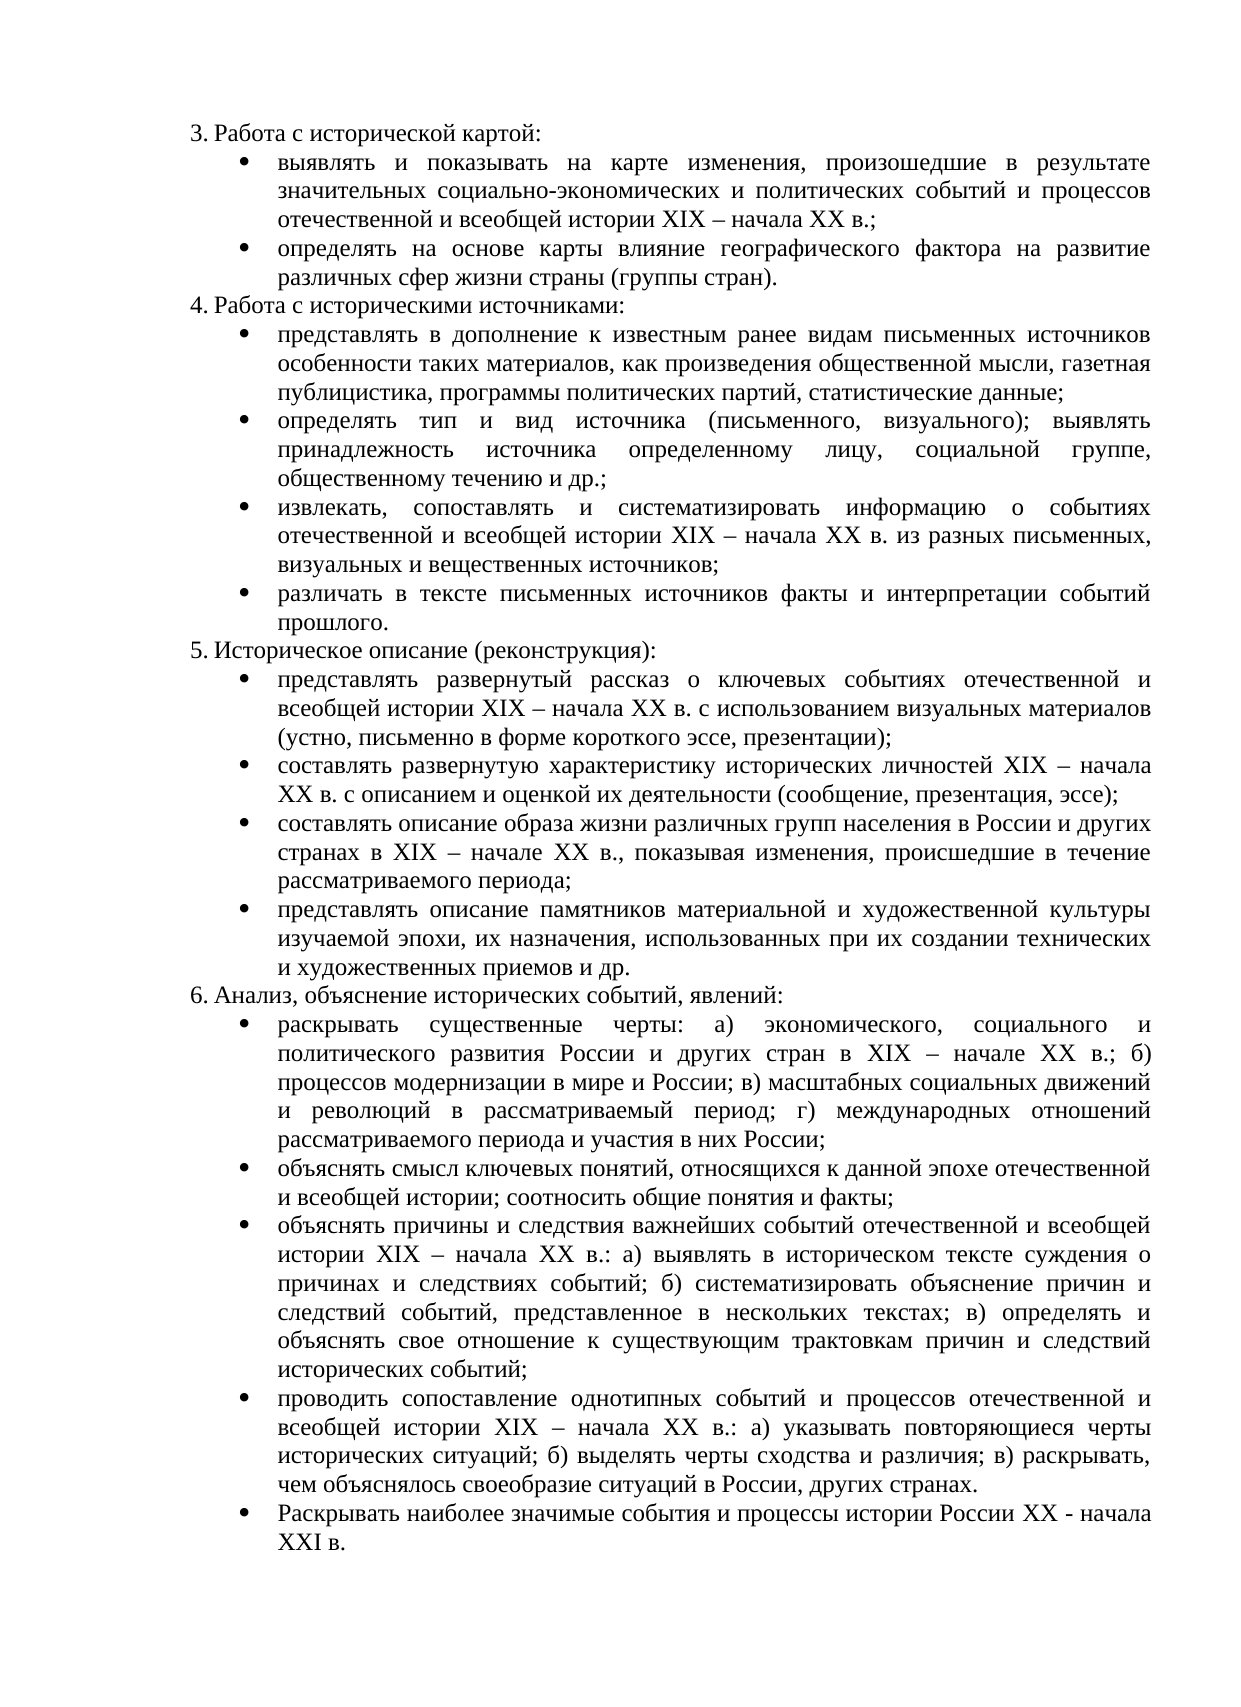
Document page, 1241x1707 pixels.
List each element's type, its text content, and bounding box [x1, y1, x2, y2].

text 3. Работа с исторической картой: [190, 118, 1152, 147]
list выявлять и показывать на карте изменения, произошедшие в результате значительных социально-экономических и политических событий и процессов отечественной и всеобщей истории XIX – начала XX в.; [240, 147, 1152, 233]
list раскрывать существенные черты: а) экономического, социального и политического развития России и других стран в XIX – начале XX в.; б) процессов модернизации в мире и России; в) масштабных социальных движений и революций в рассматриваемый период; г) международных отношений рассматриваемого периода и участия в них России; [240, 1009, 1152, 1153]
list проводить сопоставление однотипных событий и процессов отечественной и всеобщей истории XIX – начала XX в.: а) указывать повторяющиеся черты исторических ситуаций; б) выделять черты сходства и различия; в) раскрывать, чем объяснялось своеобразие ситуаций в России, других странах. [240, 1383, 1152, 1498]
text 6. Анализ, объяснение исторических событий, явлений: [190, 981, 1152, 1009]
list представлять в дополнение к известным ранее видам письменных источников особенности таких материалов, как произведения общественной мысли, газетная публицистика, программы политических партий, статистические данные; [240, 319, 1152, 406]
text 4. Работа с историческими источниками: [190, 291, 1152, 319]
text 5. Историческое описание (реконструкция): [190, 636, 1152, 664]
list представлять развернутый рассказ о ключевых событиях отечественной и всеобщей истории XIX – начала XX в. с использованием визуальных материалов (устно, письменно в форме короткого эссе, презентации); [240, 664, 1152, 751]
list составлять описание образа жизни различных групп населения в России и других странах в XIX – начале XX в., показывая изменения, происшедшие в течение рассматриваемого периода; [240, 808, 1152, 894]
list Раскрывать наиболее значимые события и процессы истории России XX - начала XXI в. [240, 1498, 1152, 1556]
list объяснять причины и следствия важнейших событий отечественной и всеобщей истории XIX – начала XX в.: а) выявлять в историческом тексте суждения о причинах и следствиях событий; б) систематизировать объяснение причин и следствий событий, представленное в нескольких текстах; в) определять и объяснять свое отношение к существующим трактовкам причин и следствий исторических событий; [240, 1211, 1152, 1383]
list объяснять смысл ключевых понятий, относящихся к данной эпохе отечественной и всеобщей истории; соотносить общие понятия и факты; [240, 1153, 1152, 1211]
list определять тип и вид источника (письменного, визуального); выявлять принадлежность источника определенному лицу, социальной группе, общественному течению и др.; [240, 406, 1152, 492]
list представлять описание памятников материальной и художественной культуры изучаемой эпохи, их назначения, использованных при их создании технических и художественных приемов и др. [240, 894, 1152, 981]
list составлять развернутую характеристику исторических личностей XIX – начала XX в. с описанием и оценкой их деятельности (сообщение, презентация, эссе); [240, 751, 1152, 808]
list извлекать, сопоставлять и систематизировать информацию о событиях отечественной и всеобщей истории XIX – начала XX в. из разных письменных, визуальных и вещественных источников; [240, 492, 1152, 578]
list определять на основе карты влияние географического фактора на развитие различных сфер жизни страны (группы стран). [240, 233, 1152, 291]
list различать в тексте письменных источников факты и интерпретации событий прошлого. [240, 578, 1152, 636]
